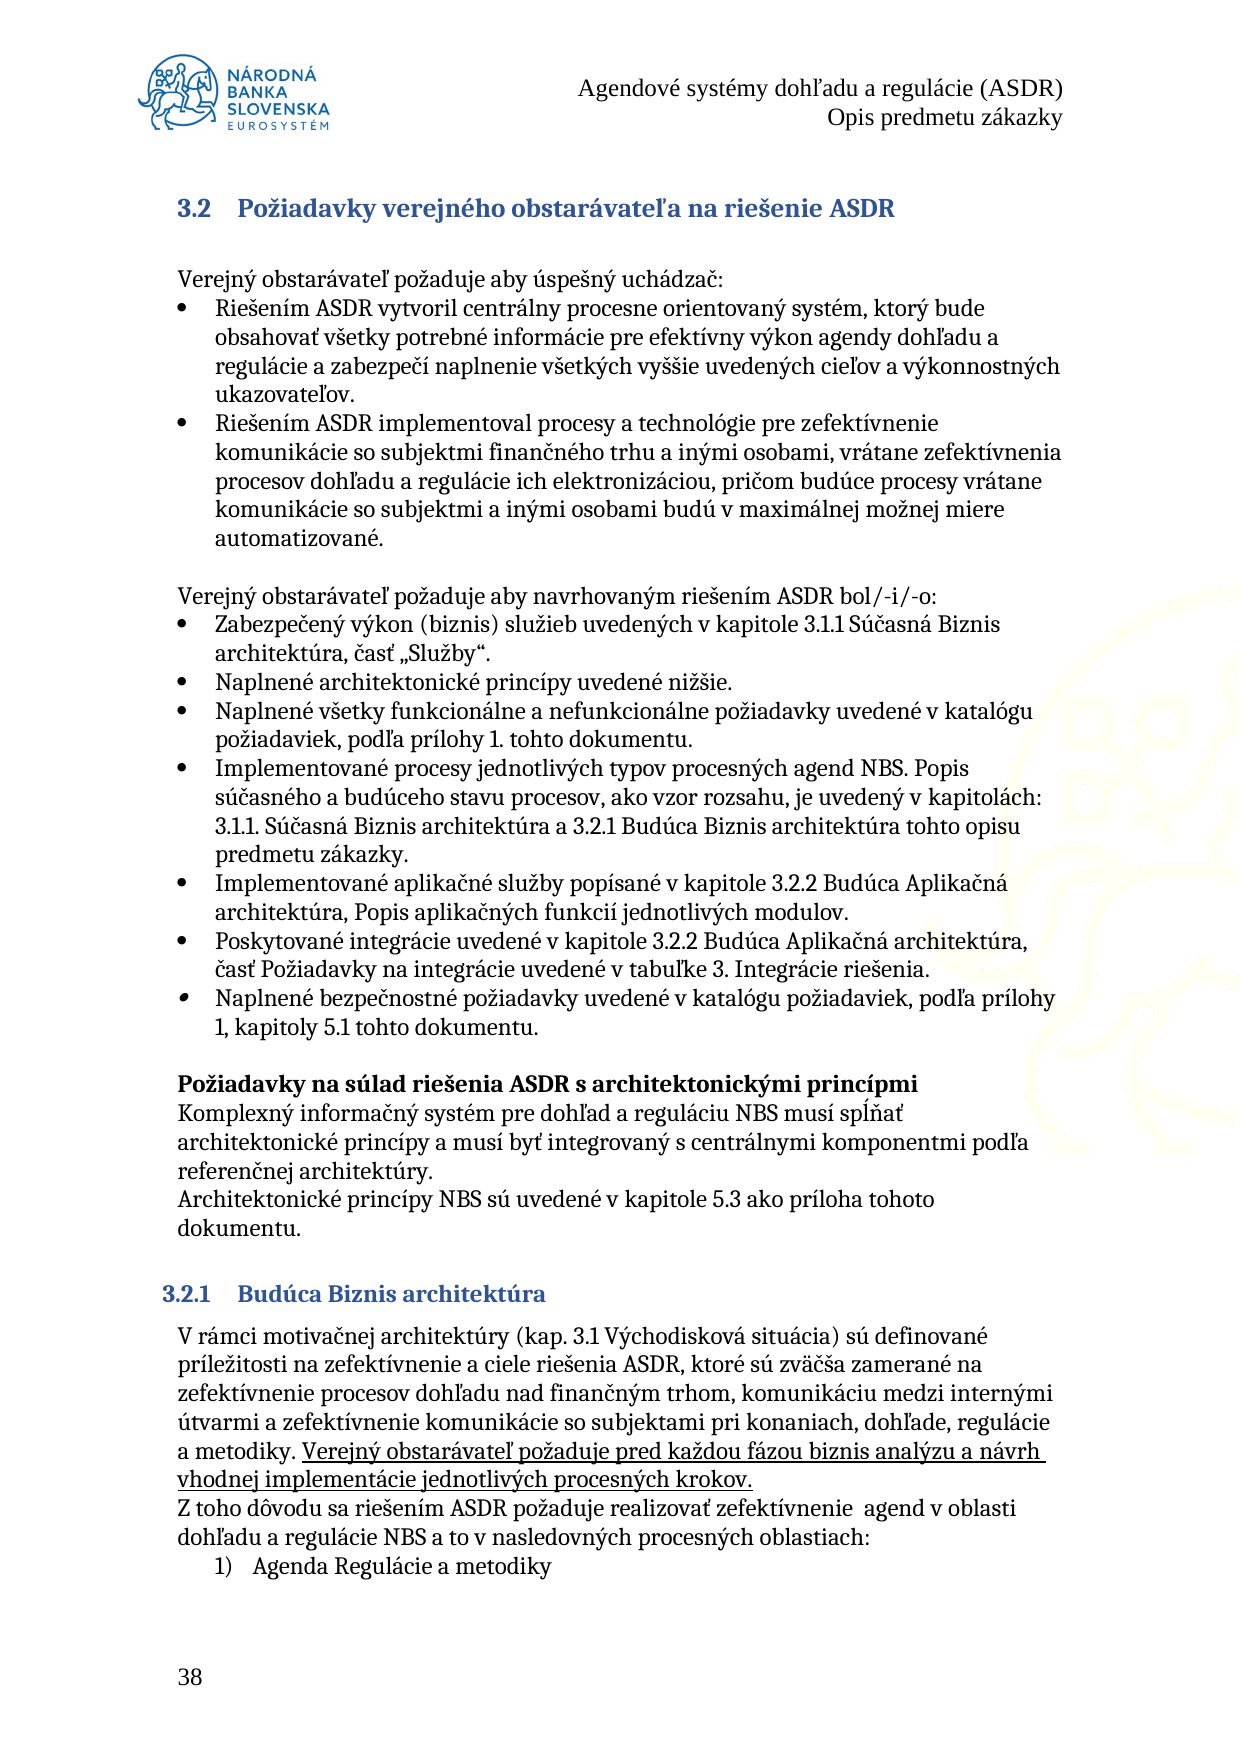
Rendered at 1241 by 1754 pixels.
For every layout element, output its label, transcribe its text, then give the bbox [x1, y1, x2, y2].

list Zabezpečený výkon (biznis) služieb uvedených v kapitole 3.1.1 Súčasná Biznis architektúra, časť „Služby“. [177, 610, 1063, 668]
list Agenda Regulácie a metodiky [215, 1552, 1063, 1580]
list Naplnené architektonické princípy uvedené nižšie. [177, 668, 1063, 697]
text Verejný obstarávateľ požaduje aby navrhovaným riešením ASDR bol/-i/-o: [177, 582, 1063, 610]
subtitle Požiadavky verejného obstarávateľa na riešenie ASDR [177, 193, 1063, 224]
list Implementované aplikačné služby popísané v kapitole 3.2.2 Budúca Aplikačná architektúra, Popis aplikačných funkcií jednotlivých modulov. [177, 869, 1063, 927]
list Naplnené všetky funkcionálne a nefunkcionálne požiadavky uvedené v katalógu požiadaviek, podľa prílohy 1. tohto dokumentu. [177, 697, 1063, 754]
text Z toho dôvodu sa riešením ASDR požaduje realizovať zefektívnenie agend v oblasti dohľadu a regulácie NBS a to v nasledovných procesných oblastiach: [177, 1494, 1063, 1552]
text Architektonické princípy NBS sú uvedené v kapitole 5.3 ako príloha tohoto dokumentu. [177, 1185, 1063, 1243]
subtitle Budúca Biznis architektúra [162, 1280, 1063, 1309]
text Požiadavky na súlad riešenia ASDR s architektonickými princípmi [177, 1070, 1063, 1099]
list Poskytované integrácie uvedené v kapitole 3.2.2 Budúca Aplikačná architektúra, časť Požiadavky na integrácie uvedené v tabuľke 3. Integrácie riešenia. [177, 927, 1063, 984]
list Riešením ASDR vytvoril centrálny procesne orientovaný systém, ktorý bude obsahovať všetky potrebné informácie pre efektívny výkon agendy dohľadu a regulácie a zabezpečí naplnenie všetkých vyššie uvedených cieľov a výkonnostných ukazovateľov. [177, 294, 1063, 409]
text Verejný obstarávateľ požaduje aby úspešný uchádzač: [177, 265, 1063, 294]
list Naplnené bezpečnostné požiadavky uvedené v katalógu požiadaviek, podľa prílohy 1, kapitoly 5.1 tohto dokumentu. [177, 984, 1063, 1042]
list Implementované procesy jednotlivých typov procesných agend NBS. Popis súčasného a budúceho stavu procesov, ako vzor rozsahu, je uvedený v kapitolách: 3.1.1. Súčasná Biznis architektúra a 3.2.1 Budúca Biznis architektúra tohto opisu predmetu zákazky. [177, 754, 1063, 869]
picture [137, 51, 332, 134]
text V rámci motivačnej architektúry (kap. 3.1 Východisková situácia) sú definované príležitosti na zefektívnenie a ciele riešenia ASDR, ktoré sú zväčša zamerané na zefektívnenie procesov dohľadu nad finančným trhom, komunikáciu medzi internými útvarmi a zefektívnenie komunikácie so subjektami pri konaniach, dohľade, regulácie a metodiky. Verejný obstarávateľ požaduje pred každou fázou biznis analýzu a návrh vhodnej implementácie jednotlivých procesných krokov. [177, 1322, 1063, 1494]
text Komplexný informačný systém pre dohľad a reguláciu NBS musí spĺňať architektonické princípy a musí byť integrovaný s centrálnymi komponentmi podľa referenčnej architektúry. [177, 1099, 1063, 1185]
list Riešením ASDR implementoval procesy a technológie pre zefektívnenie komunikácie so subjektmi finančného trhu a inými osobami, vrátane zefektívnenia procesov dohľadu a regulácie ich elektronizáciou, pričom budúce procesy vrátane komunikácie so subjektmi a inými osobami budú v maximálnej možnej miere automatizované. [177, 409, 1063, 553]
